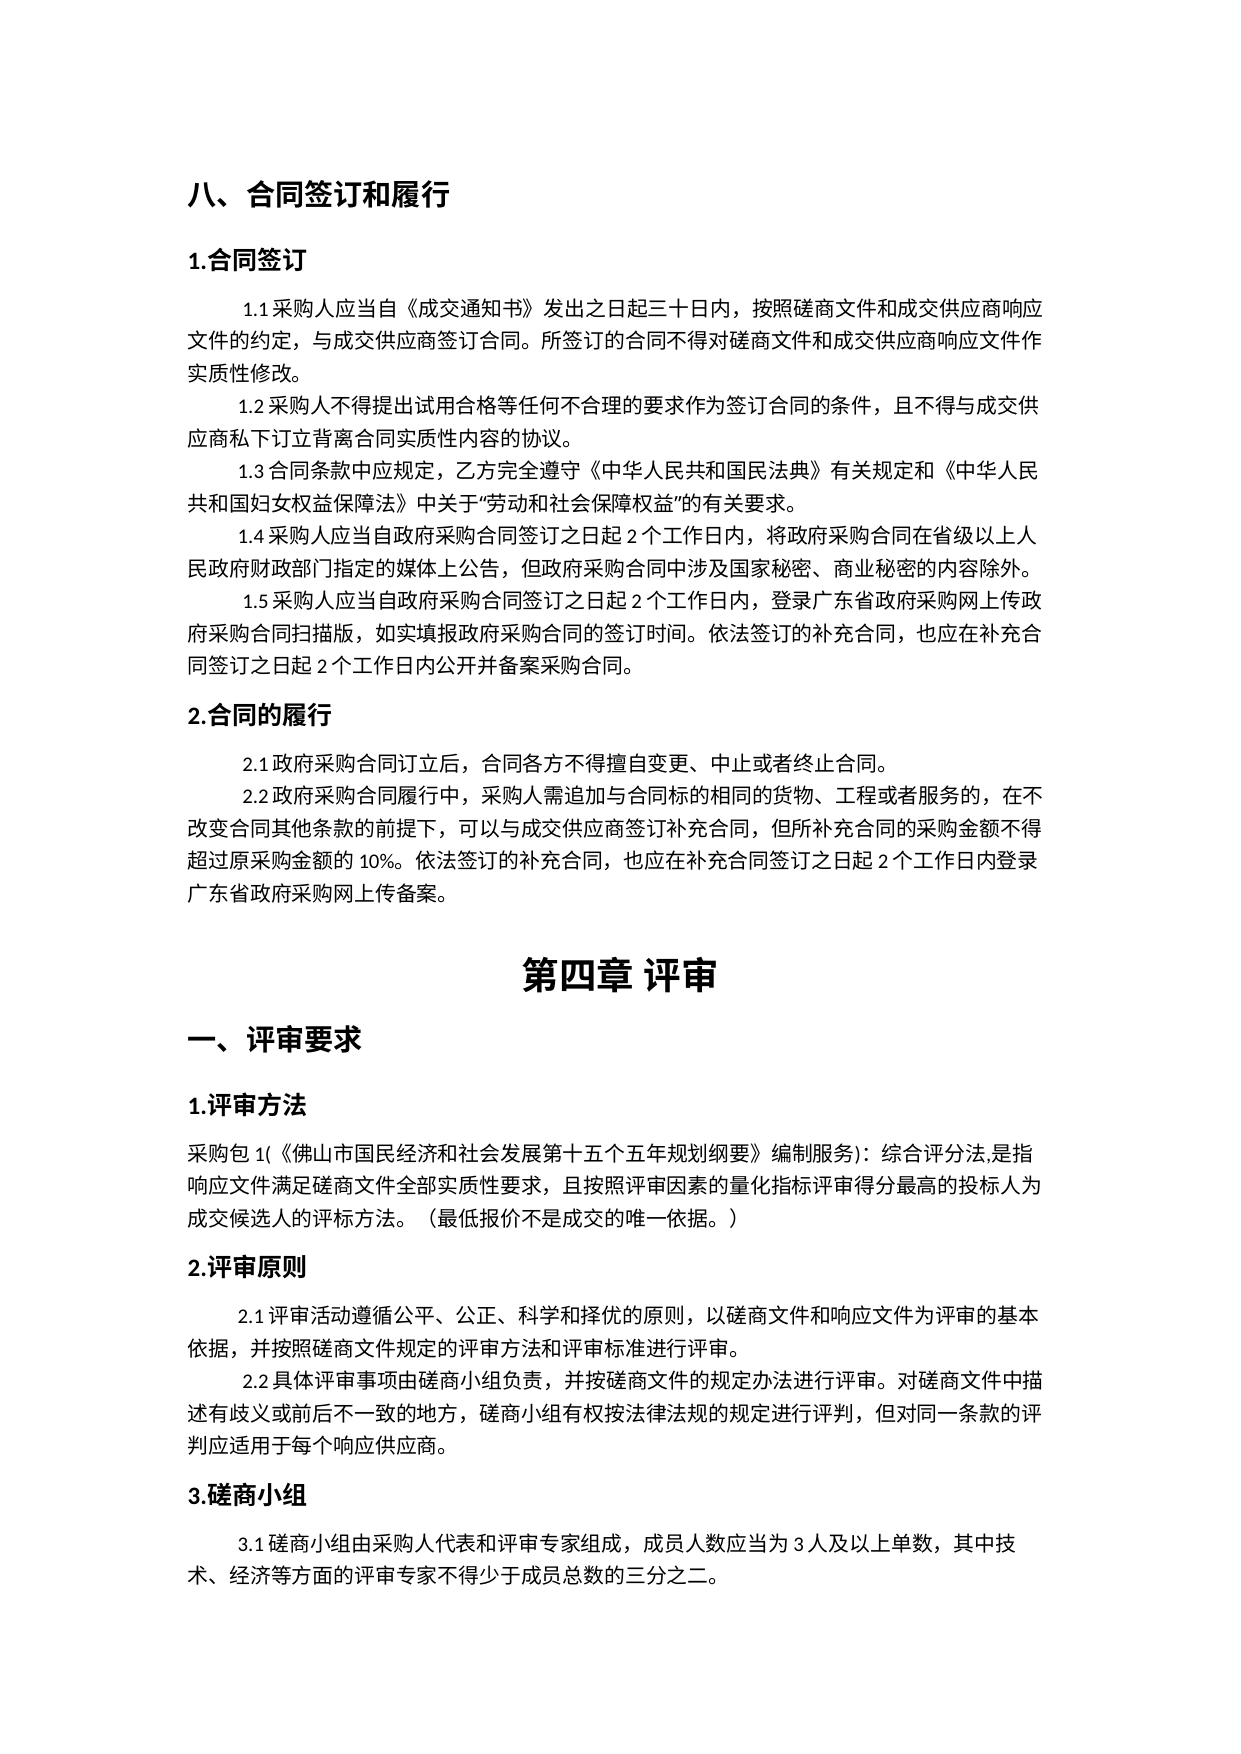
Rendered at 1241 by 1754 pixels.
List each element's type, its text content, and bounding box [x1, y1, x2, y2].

text 2.1评审活动遵循公平、公正、科学和择优的原则，以磋商文件和响应文件为评审的基本依据，并按照磋商文件规定的评审方法和评审标准进行评审。 [187, 1299, 1053, 1364]
text 1.3合同条款中应规定，乙方完全遵守《中华人民共和国民法典》有关规定和《中华人民共和国妇女权益保障法》中关于“劳动和社会保障权益”的有关要求。 [187, 454, 1053, 519]
text 3.1磋商小组由采购人代表和评审专家组成，成员人数应当为3人及以上单数，其中技术、经济等方面的评审专家不得少于成员总数的三分之二。 [187, 1527, 1053, 1592]
text 2.1政府采购合同订立后，合同各方不得擅自变更、中止或者终止合同。 [187, 747, 1053, 779]
text 2.2政府采购合同履行中，采购人需追加与合同标的相同的货物、工程或者服务的，在不改变合同其他条款的前提下，可以与成交供应商签订补充合同，但所补充合同的采购金额不得超过原采购金额的10%。依法签订的补充合同，也应在补充合同签订之日起2个工作日内登录广东省政府采购网上传备案。 [187, 779, 1053, 909]
text 3.磋商小组 [187, 1462, 1053, 1527]
text 1.4采购人应当自政府采购合同签订之日起2个工作日内，将政府采购合同在省级以上人民政府财政部门指定的媒体上公告，但政府采购合同中涉及国家秘密、商业秘密的内容除外。 [187, 519, 1053, 584]
text 2.2具体评审事项由磋商小组负责，并按磋商文件的规定办法进行评审。对磋商文件中描述有歧义或前后不一致的地方，磋商小组有权按法律法规的规定进行评判，但对同一条款的评判应适用于每个响应供应商。 [187, 1364, 1053, 1462]
text 八、合同签订和履行 [187, 162, 1053, 227]
text 第四章 评审 [187, 942, 1053, 1007]
text 1.5采购人应当自政府采购合同签订之日起2个工作日内，登录广东省政府采购网上传政府采购合同扫描版，如实填报政府采购合同的签订时间。依法签订的补充合同，也应在补充合同签订之日起2个工作日内公开并备案采购合同。 [187, 584, 1053, 682]
text 2.评审原则 [187, 1234, 1053, 1299]
text 一、评审要求 [187, 1007, 1053, 1072]
text 1.合同签订 [187, 227, 1053, 292]
text 1.1采购人应当自《成交通知书》发出之日起三十日内，按照磋商文件和成交供应商响应文件的约定，与成交供应商签订合同。所签订的合同不得对磋商文件和成交供应商响应文件作实质性修改。 [187, 292, 1053, 389]
text 1.2采购人不得提出试用合格等任何不合理的要求作为签订合同的条件，且不得与成交供应商私下订立背离合同实质性内容的协议。 [187, 389, 1053, 454]
text 采购包1(《佛山市国民经济和社会发展第十五个五年规划纲要》编制服务)：综合评分法,是指响应文件满足磋商文件全部实质性要求，且按照评审因素的量化指标评审得分最高的投标人为成交候选人的评标方法。（最低报价不是成交的唯一依据。） [187, 1137, 1053, 1234]
text 2.合同的履行 [187, 682, 1053, 747]
text 1.评审方法 [187, 1072, 1053, 1137]
